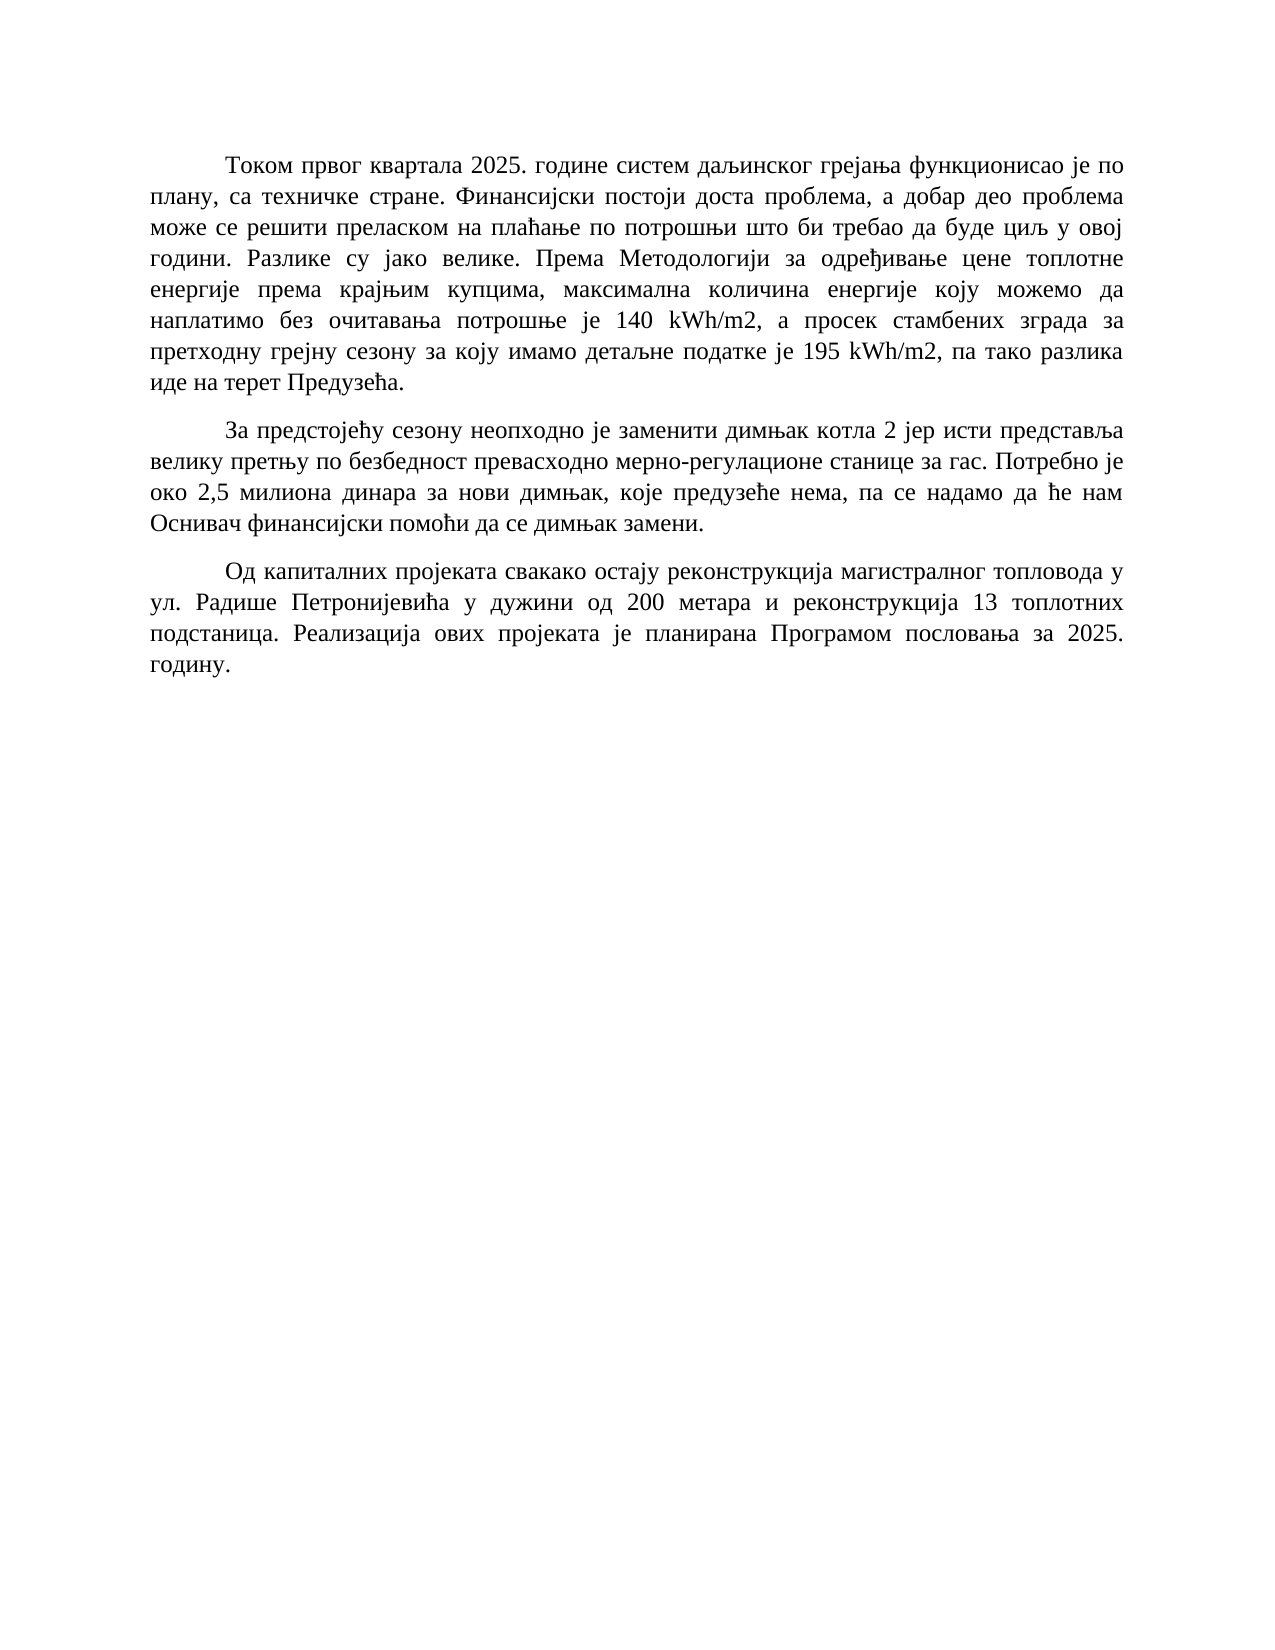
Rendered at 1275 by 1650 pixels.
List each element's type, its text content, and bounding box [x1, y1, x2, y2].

text За предстојећу сезону неопходно је заменити димњак котла 2 јер исти представља велику претњу по безбедност превасходно мерно-регулационе станице за гас. Потребно је око 2,5 милиона динара за нови димњак, које предузеће нема, па се надамо да ће нам Оснивач финансијски помоћи да се димњак замени. [150, 415, 1125, 537]
text Од капиталних пројеката свакако остају реконструкција магистралног топловода у ул. Радише Петронијевића у дужини од 200 метара и реконструкција 13 топлотних подстаница. Реализација ових пројеката је планирана Програмом пословања за 2025. годину. [150, 556, 1125, 678]
text Током првог квартала 2025. године систем даљинског грејања функционисао је по плану, са техничке стране. Финансијски постоји доста проблема, а добар део проблема може се решити преласком на плаћање по потрошњи што би требао да буде циљ у овој години. Разлике су јако велике. Према Методологији за одређивање цене топлотне енергије према крајњим купцима, максимална количина енергије коју можемо да наплатимо без очитавања потрошње је 140 kWh/m2, а просек стамбених зграда за претходну грејну сезону за коју имамо детаљне податке је 195 kWh/m2, па тако разлика иде на терет Предузећа. [150, 150, 1125, 396]
